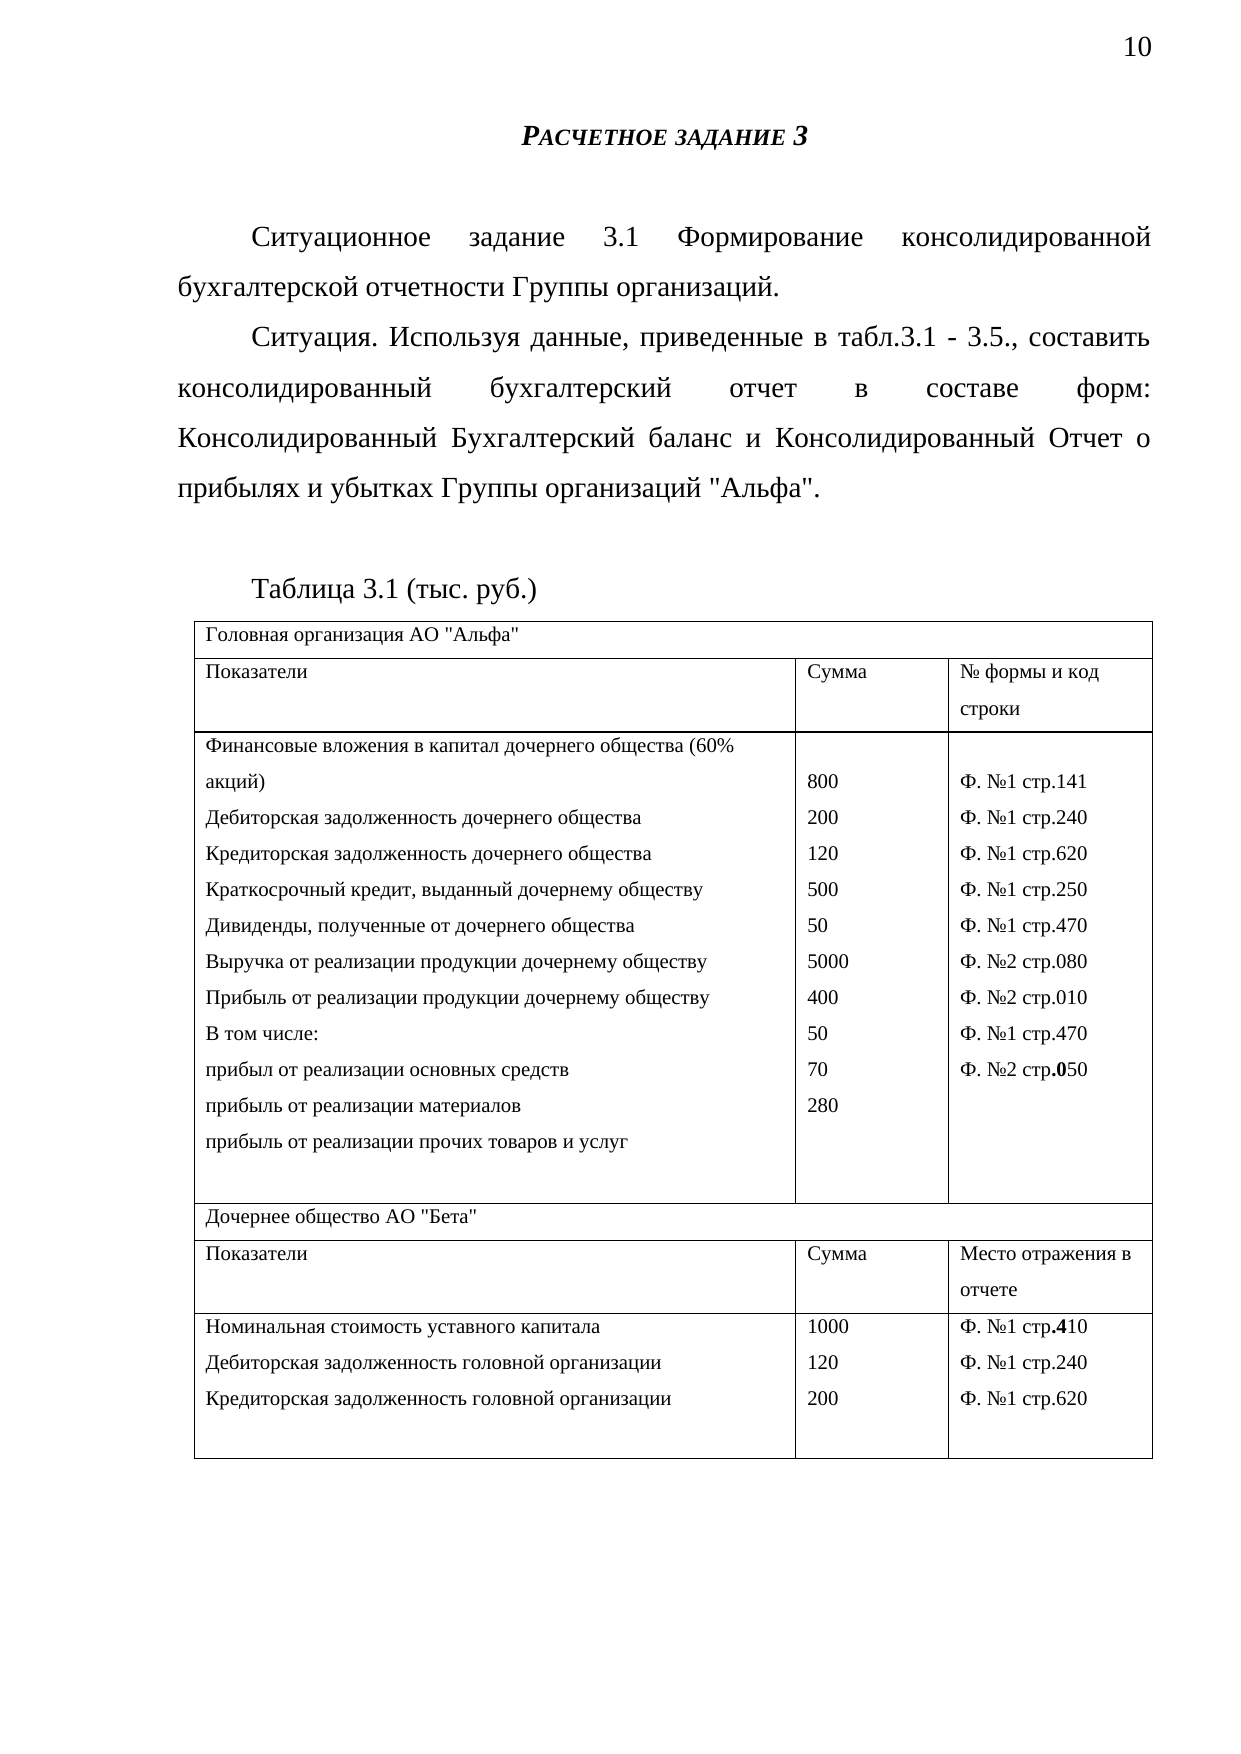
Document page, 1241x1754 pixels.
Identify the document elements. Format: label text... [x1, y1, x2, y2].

table_cell Сумма [796, 1241, 948, 1313]
table_cell № формы и код строки [949, 659, 1152, 731]
table_cell Финансовые вложения в капитал дочернего общества (60% акций) Дебиторская задолженность дочернего общества Кредиторская задолженность дочернего общества Краткосрочный кредит, выданный дочернему обществу Дивиденды, полученные от дочернего общества Выручка от реализации продукции дочернему обществу Прибыль от реализации продукции дочернему обществу В том числе: прибыл от реализации основных средств прибыль от реализации материалов прибыль от реализации прочих товаров и услуг [195, 733, 795, 1203]
text Ситуация. Используя данные, приведенные в табл.3.1 - 3.5., составить консолидированный бухгалтерский отчет в составе форм: Консолидированный Бухгалтерский баланс и Консолидированный Отчет о прибылях и убытках Группы организаций "Альфа". [177, 319, 1152, 504]
text Ситуационное задание 3.1 Формирование консолидированной бухгалтерской отчетности Группы организаций. [177, 219, 1152, 303]
text Таблица 3.1 (тыс. руб.) [177, 571, 1152, 604]
table_cell Место отражения в отчете [949, 1241, 1152, 1313]
table_cell 800 200 120 500 50 5000 400 50 70 280 [796, 733, 948, 1203]
table_cell Дочернее общество АО "Бета" [195, 1204, 1152, 1240]
table_cell 1000 120 200 [796, 1314, 948, 1458]
table_cell Ф. №1 стр.410 Ф. №1 стр.240 Ф. №1 стр.620 [949, 1314, 1152, 1458]
table_cell Показатели [195, 659, 795, 731]
table_cell Сумма [796, 659, 948, 731]
table_cell Показатели [195, 1241, 795, 1313]
subtitle Расчетное задание 3 [177, 118, 1152, 152]
table_cell Номинальная стоимость уставного капитала Дебиторская задолженность головной организации Кредиторская задолженность головной организации [195, 1314, 795, 1458]
table_cell Ф. №1 стр.141 Ф. №1 стр.240 Ф. №1 стр.620 Ф. №1 стр.250 Ф. №1 стр.470 Ф. №2 стр.080 Ф. №2 стр.010 Ф. №1 стр.470 Ф. №2 стр.050 [949, 733, 1152, 1203]
table_header Головная организация АО "Альфа" [195, 622, 1152, 658]
